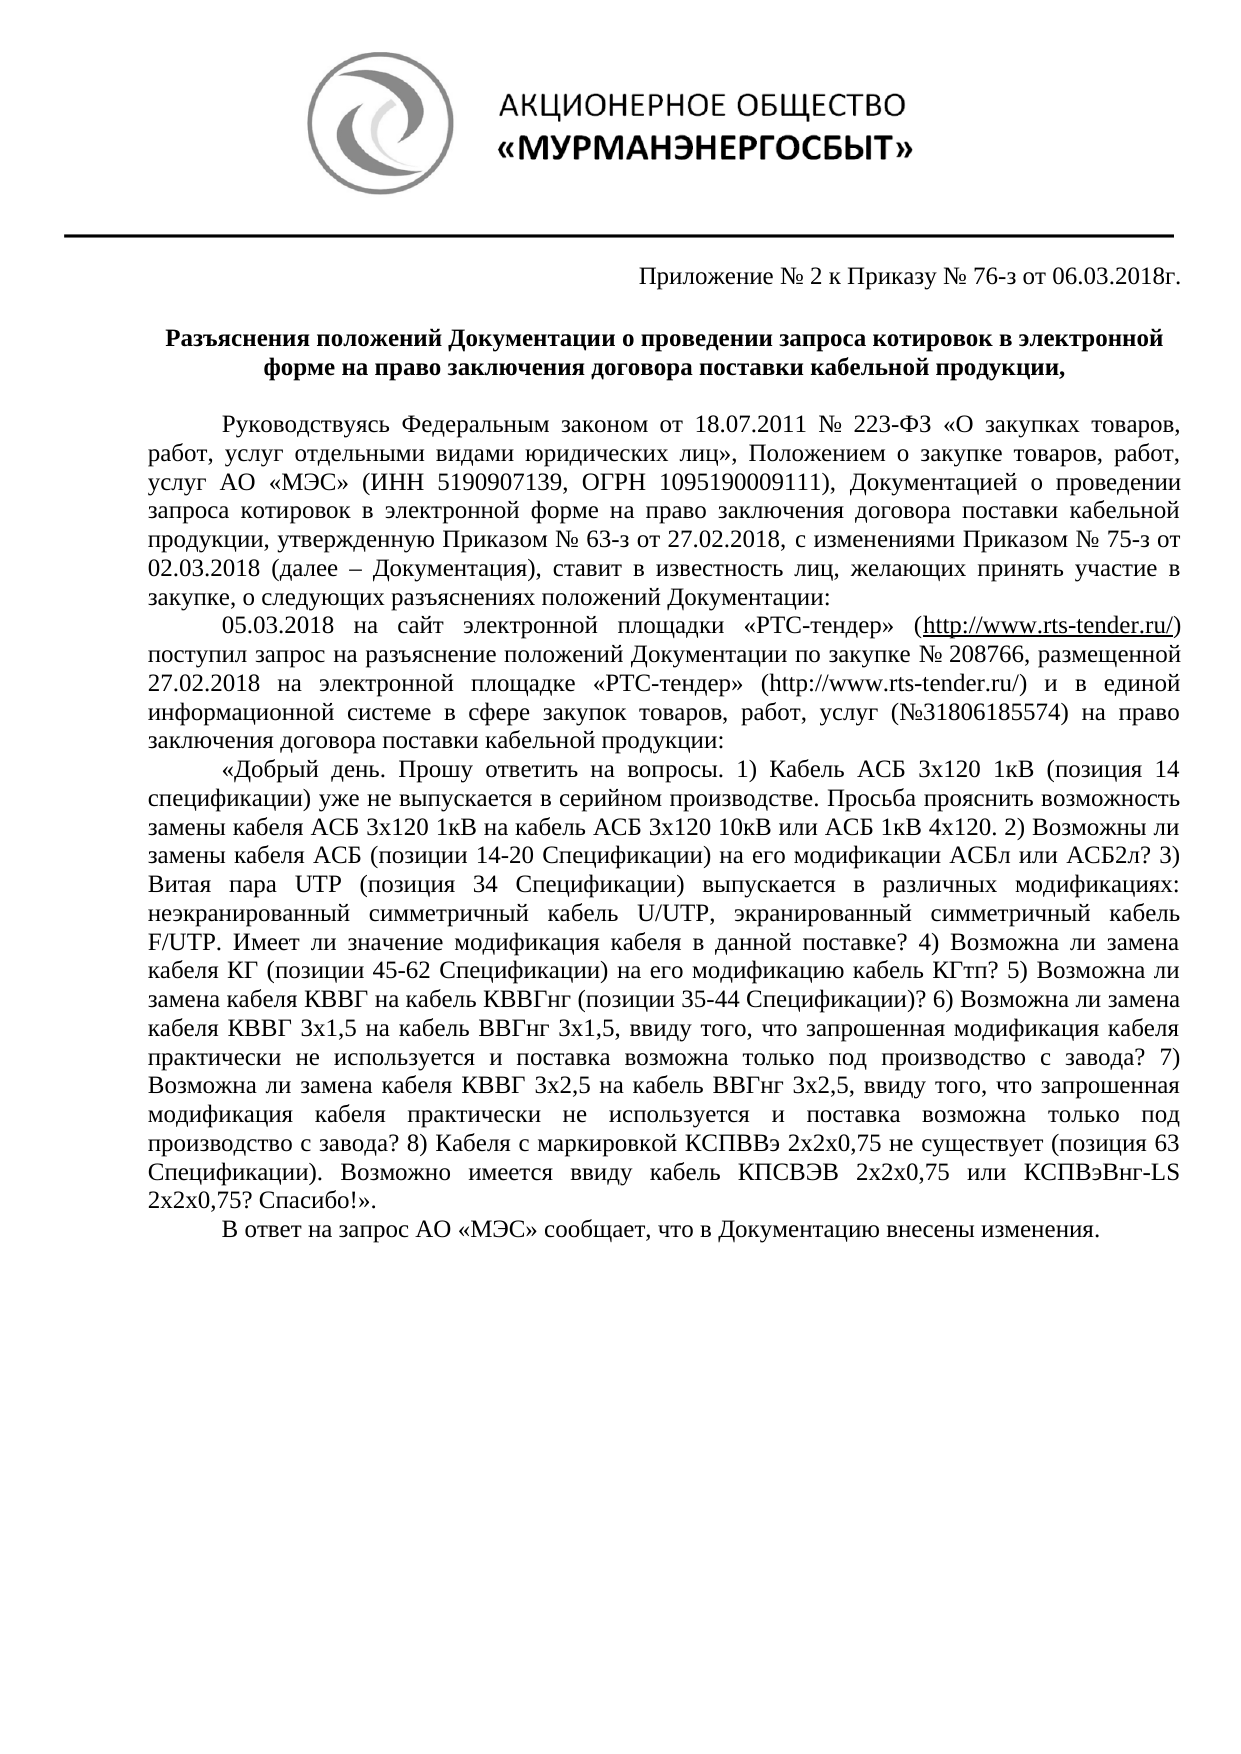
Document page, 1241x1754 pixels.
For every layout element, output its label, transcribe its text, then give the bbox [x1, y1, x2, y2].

text Разъяснения положений Документации о проведении запроса котировок в электронной форме на право заключения договора поставки кабельной продукции, [148, 323, 1181, 380]
text Руководствуясь Федеральным законом от 18.07.2011 № 223-ФЗ «О закупках товаров, работ, услуг отдельными видами юридических лиц», Положением о закупке товаров, работ, услуг АО «МЭС» (ИНН 5190907139, ОГРН 1095190009111), Документацией о проведении запроса котировок в электронной форме на право заключения договора поставки кабельной продукции, утвержденную Приказом № 63-з от 27.02.2018, с изменениями Приказом № 75-з от 02.03.2018 (далее – Документация), ставит в известность лиц, желающих принять участие в закупке, о следующих разъяснениях положений Документации: [148, 409, 1181, 610]
text В ответ на запрос АО «МЭС» сообщает, что в Документацию внесены изменения. [148, 1214, 1181, 1243]
text 05.03.2018 на сайт электронной площадки «РТС-тендер» (http://www.rts-tender.ru/) поступил запрос на разъяснение положений Документации по закупке № 208766, размещенной 27.02.2018 на электронной площадке «РТС-тендер» (http://www.rts-tender.ru/) и в единой информационной системе в сфере закупок товаров, работ, услуг (№31806185574) на право заключения договора поставки кабельной продукции: [148, 610, 1181, 754]
text «Добрый день. Прошу ответить на вопросы. 1) Кабель АСБ 3х120 1кВ (позиция 14 спецификации) уже не выпускается в серийном производстве. Просьба прояснить возможность замены кабеля АСБ 3х120 1кВ на кабель АСБ 3х120 10кВ или АСБ 1кВ 4х120. 2) Возможны ли замены кабеля АСБ (позиции 14-20 Спецификации) на его модификации АСБл или АСБ2л? 3) Витая пара UTP (позиция 34 Спецификации) выпускается в различных модификациях: неэкранированный симметричный кабель U/UTP, экранированный симметричный кабель F/UTP. Имеет ли значение модификация кабеля в данной поставке? 4) Возможна ли замена кабеля КГ (позиции 45-62 Спецификации) на его модификацию кабель КГтп? 5) Возможна ли замена кабеля КВВГ на кабель КВВГнг (позиции 35-44 Спецификации)? 6) Возможна ли замена кабеля КВВГ 3х1,5 на кабель ВВГнг 3х1,5, ввиду того, что запрошенная модификация кабеля практически не используется и поставка возможна только под производство с завода? 7) Возможна ли замена кабеля КВВГ 3х2,5 на кабель ВВГнг 3х2,5, ввиду того, что запрошенная модификация кабеля практически не используется и поставка возможна только под производство с завода? 8) Кабеля с маркировкой КСПВВэ 2х2х0,75 не существует (позиция 63 Спецификации). Возможно имеется ввиду кабель КПСВЭВ 2х2х0,75 или КСПВэВнг-LS 2х2х0,75? Спасибо!». [148, 754, 1181, 1214]
text Приложение № 2 к Приказу № 76-з от 06.03.2018г. [148, 261, 1181, 290]
